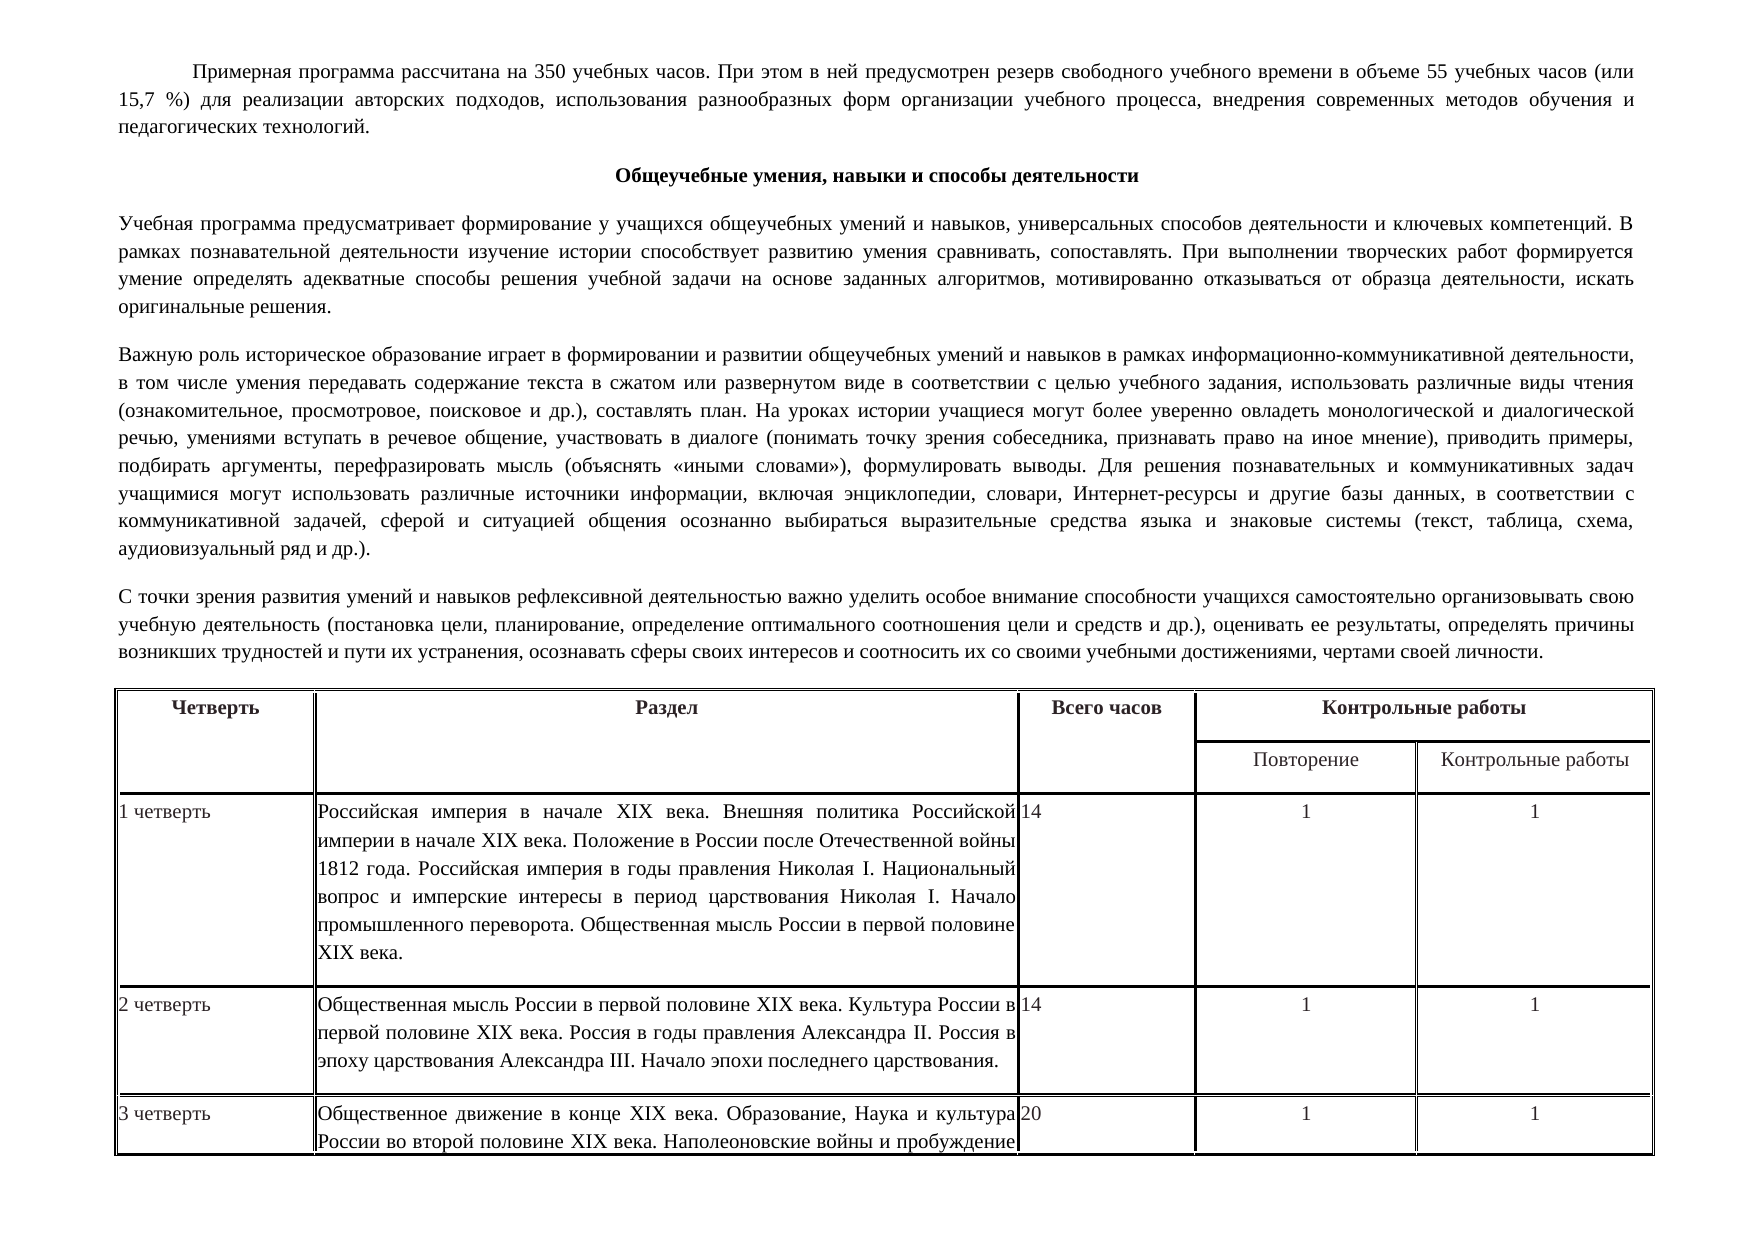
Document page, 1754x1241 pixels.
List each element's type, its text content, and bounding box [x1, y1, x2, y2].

table_cell 2 четверть [118, 985, 313, 1093]
table_cell 1 [1197, 988, 1415, 1093]
table_cell 1 [1418, 792, 1652, 985]
table_cell 1 четверть [118, 792, 313, 985]
table_cell 14 [1020, 795, 1194, 985]
table_cell 1 [1197, 795, 1415, 985]
text С точки зрения развития умений и навыков рефлексивной деятельностью важно уделить особое внимание способности учащихся самостоятельно организовывать свою учебную деятельность (постановка цели, планирование, определение оптимального соотношения цели и средств и др.), оценивать ее результаты, определять причины возникших трудностей и пути их устранения, осознавать сферы своих интересов и соотносить их со своими учебными достижениями, чертами своей личности. [118, 584, 1636, 663]
table_cell 1 [1195, 1097, 1417, 1153]
table_cell Российская империя в начале XIX века. Внешняя политика Российской империи в начале XIX века. Положение в России после Отечественной войны 1812 года. Российская империя в годы правления Николая I. Национальный вопрос и имперские интересы в период царствования Николая I. Начало промышленного переворота. Общественная мысль России в первой половине XIX века. [317, 795, 1017, 985]
text Примерная программа рассчитана на 350 учебных часов. При этом в ней предусмотрен резерв свободного учебного времени в объеме 55 учебных часов (или 15,7 %) для реализации авторских подходов, использования разнообразных форм организации учебного процесса, внедрения современных методов обучения и педагогических технологий. [118, 59, 1636, 138]
table_cell Повторение [1197, 743, 1415, 792]
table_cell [315, 1097, 1018, 1153]
table_cell 1 [1418, 985, 1652, 1093]
table_header Контрольные работы [1195, 691, 1652, 740]
table_cell Общественная мысль России в первой половине XIX века. Культура России в первой половине XIX века. Россия в годы правления Александра II. Россия в эпоху царствования Александра III. Начало эпохи последнего царствования. [317, 988, 1017, 1093]
table_cell 3 четверть [118, 1093, 315, 1153]
table_cell 1 [1417, 1093, 1652, 1153]
text Учебная программа предусматривает формирование у учащихся общеучебных умений и навыков, универсальных способов деятельности и ключевых компетенций. В рамках познавательной деятельности изучение истории способствует развитию умения сравнивать, сопоставлять. При выполнении творческих работ формируется умение определять адекватные способы решения учебной задачи на основе заданных алгоритмов, мотивированно отказываться от образца деятельности, искать оригинальные решения. [118, 211, 1636, 318]
table_cell 20 [1018, 1097, 1195, 1153]
text Важную роль историческое образование играет в формировании и развитии общеучебных умений и навыков в рамках информационно-коммуникативной деятельности, в том числе умения передавать содержание текста в сжатом или развернутом виде в соответствии с целью учебного задания, использовать различные виды чтения (ознакомительное, просмотровое, поисковое и др.), составлять план. На уроках истории учащиеся могут более уверенно овладеть монологической и диалогической речью, умениями вступать в речевое общение, участвовать в диалоге (понимать точку зрения собеседника, признавать право на иное мнение), приводить примеры, подбирать аргументы, перефразировать мысль (объяснять «иными словами»), формулировать выводы. Для решения познавательных и коммуникативных задач учащимися могут использовать различные источники информации, включая энциклопедии, словари, Интернет-ресурсы и другие базы данных, в соответствии с коммуникативной задачей, сферой и ситуацией общения осознанно выбираться выразительные средства языка и знаковые системы (текст, таблица, схема, аудиовизуальный ряд и др.). [118, 342, 1636, 560]
table_cell Контрольные работы [1418, 740, 1652, 792]
table_header Раздел [315, 689, 1018, 792]
table_cell 14 [1020, 988, 1194, 1093]
text Общеучебные умения, навыки и способы деятельности [118, 163, 1636, 187]
table_header Всего часов [1018, 689, 1195, 792]
table_header Четверть [116, 689, 315, 792]
